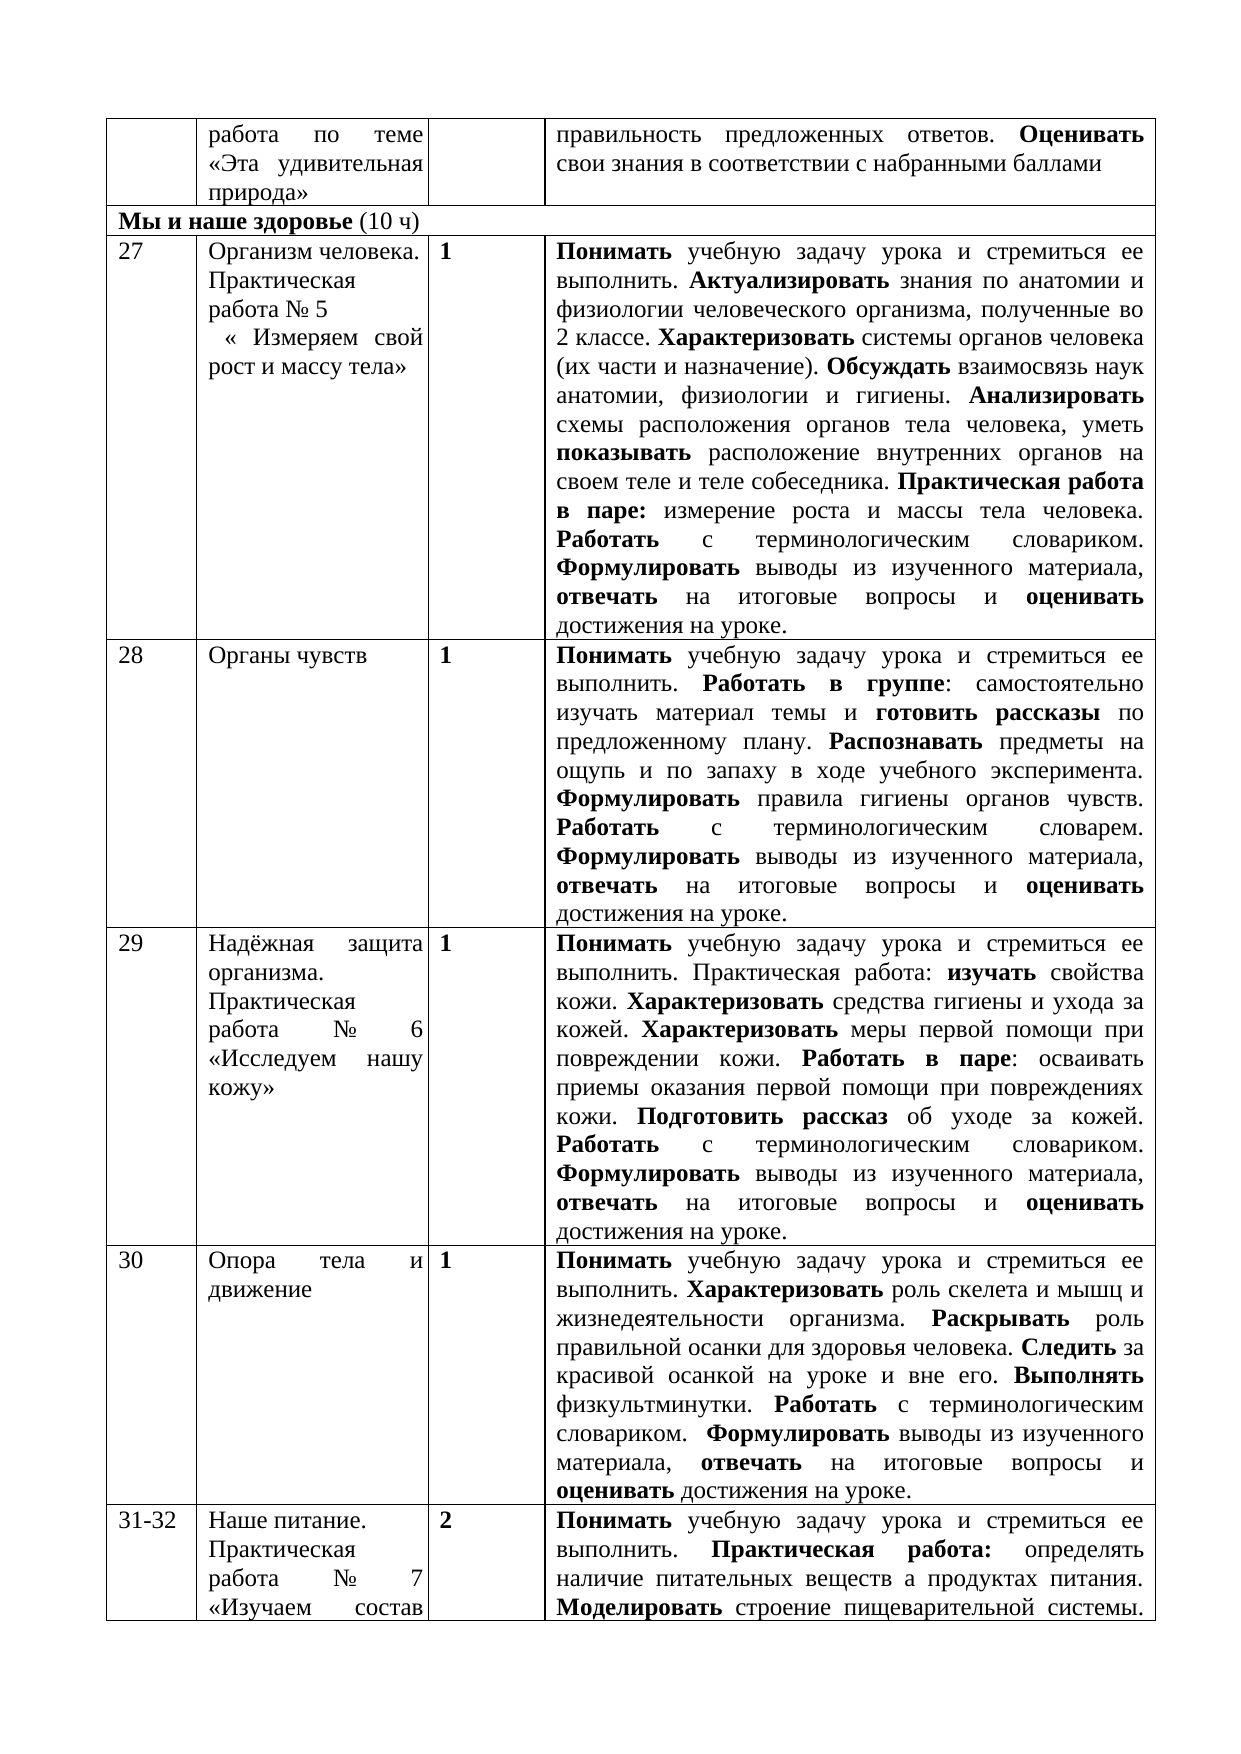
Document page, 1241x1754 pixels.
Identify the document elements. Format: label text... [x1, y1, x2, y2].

table_cell 1 [429, 119, 544, 205]
table_cell 2 [429, 1505, 544, 1620]
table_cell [546, 1505, 1155, 1620]
table_cell 26 [107, 119, 196, 205]
table_cell 31-32 [107, 1505, 196, 1620]
table_cell 1 [429, 236, 544, 639]
table_cell Понимать учебную задачу урока и стремиться ее выполнить. Работать в группе: самостоятельно изучать материал темы и готовить рассказы по предложенному плану. Распознавать предметы на ощупь и по запаху в ходе учебного эксперимента. Формулировать правила гигиены органов чувств. Работать с терминологическим словарем. Формулировать выводы из изученного материала, отвечать на итоговые вопросы и оценивать достижения на уроке. [546, 640, 1155, 927]
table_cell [197, 1505, 428, 1620]
table_cell Мы и наше здоровье (10 ч) [107, 206, 1155, 235]
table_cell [546, 119, 1155, 205]
table_cell 29 [107, 928, 196, 1244]
table_cell Надёжная защита организма. Практическая работа № 6 «Исследуем нашу кожу» [197, 928, 428, 1244]
table_cell Понимать учебную задачу урока и стремиться ее выполнить. Актуализировать знания по анатомии и физиологии человеческого организма, полученные во 2 классе. Характеризовать системы органов человека (их части и назначение). Обсуждать взаимосвязь наук анатомии, физиологии и гигиены. Анализировать схемы расположения органов тела человека, уметь показывать расположение внутренних органов на своем теле и теле собеседника. Практическая работа в паре: измерение роста и массы тела человека. Работать с терминологическим словариком. Формулировать выводы из изученного материала, отвечать на итоговые вопросы и оценивать достижения на уроке. [546, 236, 1155, 639]
table_cell Понимать учебную задачу урока и стремиться ее выполнить. Практическая работа: изучать свойства кожи. Характеризовать средства гигиены и ухода за кожей. Характеризовать меры первой помощи при повреждении кожи. Работать в паре: осваивать приемы оказания первой помощи при повреждениях кожи. Подготовить рассказ об уходе за кожей. Работать с терминологическим словариком. Формулировать выводы из изученного материала, отвечать на итоговые вопросы и оценивать достижения на уроке. [546, 928, 1155, 1244]
table_cell 1 [429, 640, 544, 927]
table_cell 30 [107, 1246, 196, 1504]
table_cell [197, 119, 428, 205]
table_cell 28 [107, 640, 196, 927]
table_cell Опора тела и движение [197, 1246, 428, 1504]
table_cell 1 [429, 1246, 544, 1504]
table_cell 1 [429, 928, 544, 1244]
table_cell Органы чувств [197, 640, 428, 927]
table_cell 27 [107, 236, 196, 639]
table_cell Понимать учебную задачу урока и стремиться ее выполнить. Характеризовать роль скелета и мышц и жизнедеятельности организма. Раскрывать роль правильной осанки для здоровья человека. Следить за красивой осанкой на уроке и вне его. Выполнять физкультминутки. Работать с терминологическим словариком. Формулировать выводы из изученного материала, отвечать на итоговые вопросы и оценивать достижения на уроке. [546, 1246, 1155, 1504]
table_cell Организм человека. Практическая работа № 5 « Измеряем свой рост и массу тела» [197, 236, 428, 639]
